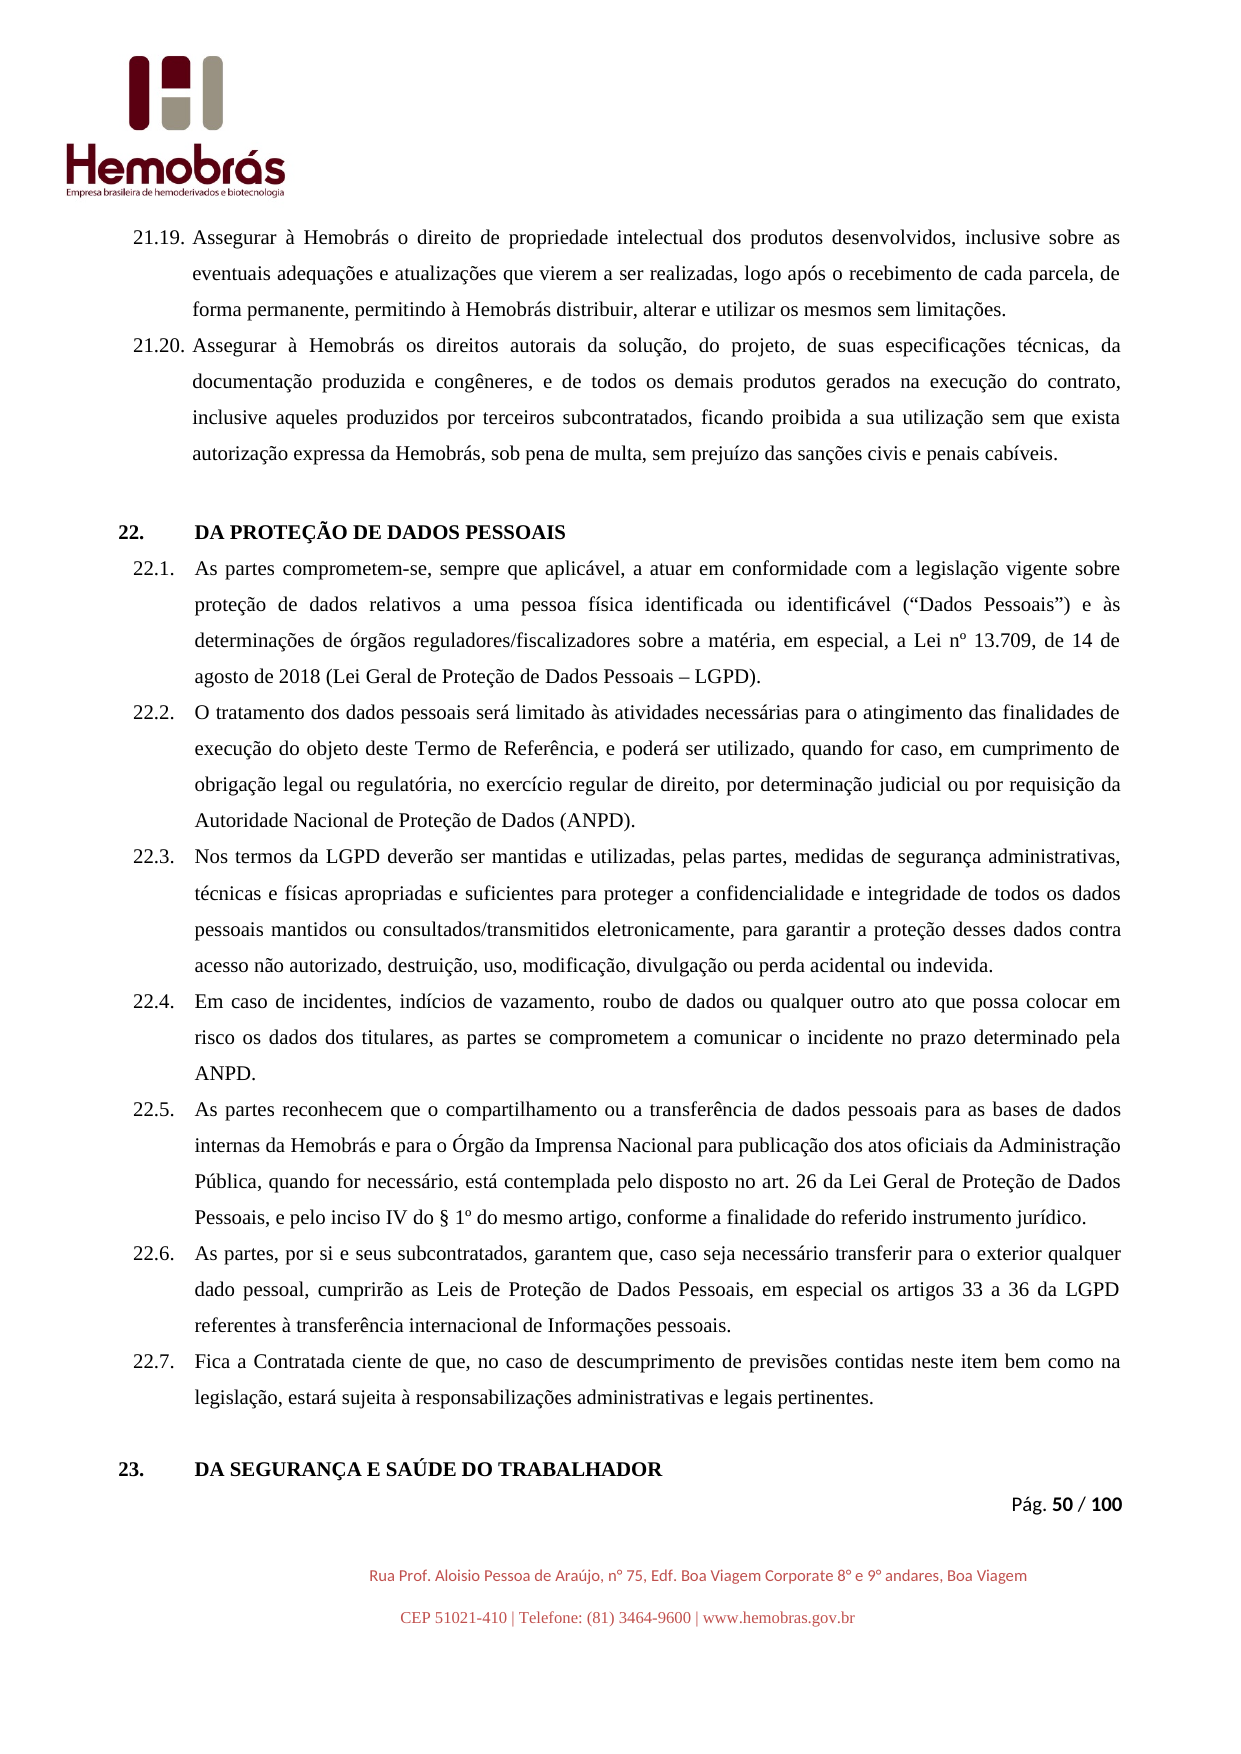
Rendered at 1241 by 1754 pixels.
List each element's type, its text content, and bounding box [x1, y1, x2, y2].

subtitle Em caso de incidentes, indícios de vazamento, roubo de dados ou qualquer outro ato que possa colocar em risco os dados dos titulares, as partes se comprometem a comunicar o incidente no prazo determinado pela ANPD. [133, 988, 1122, 1085]
subtitle O tratamento dos dados pessoais será limitado às atividades necessárias para o atingimento das finalidades de execução do objeto deste Termo de Referência, e poderá ser utilizado, quando for caso, em cumprimento de obrigação legal ou regulatória, no exercício regular de direito, por determinação judicial ou por requisição da Autoridade Nacional de Proteção de Dados (ANPD). [133, 700, 1122, 832]
subtitle DA SEGURANÇA E SAÚDE DO TRABALHADOR [118, 1457, 1122, 1481]
subtitle As partes reconhecem que o compartilhamento ou a transferência de dados pessoais para as bases de dados internas da Hemobrás e para o Órgão da Imprensa Nacional para publicação dos atos oficiais da Administração Pública, quando for necessário, está contemplada pelo disposto no art. 26 da Lei Geral de Proteção de Dados Pessoais, e pelo inciso IV do § 1º do mesmo artigo, conforme a finalidade do referido instrumento jurídico. [133, 1097, 1122, 1229]
subtitle As partes, por si e seus subcontratados, garantem que, caso seja necessário transferir para o exterior qualquer dado pessoal, cumprirão as Leis de Proteção de Dados Pessoais, em especial os artigos 33 a 36 da LGPD referentes à transferência internacional de Informações pessoais. [133, 1241, 1122, 1337]
subtitle Fica a Contratada ciente de que, no caso de descumprimento de previsões contidas neste item bem como na legislação, estará sujeita à responsabilizações administrativas e legais pertinentes. [133, 1349, 1122, 1409]
list Assegurar à Hemobrás o direito de propriedade intelectual dos produtos desenvolvidos, inclusive sobre as eventuais adequações e atualizações que vierem a ser realizadas, logo após o recebimento de cada parcela, de forma permanente, permitindo à Hemobrás distribuir, alterar e utilizar os mesmos sem limitações. [133, 148, 1122, 321]
list Assegurar à Hemobrás os direitos autorais da solução, do projeto, de suas especificações técnicas, da documentação produzida e congêneres, e de todos os demais produtos gerados na execução do contrato, inclusive aqueles produzidos por terceiros subcontratados, ficando proibida a sua utilização sem que exista autorização expressa da Hemobrás, sob pena de multa, sem prejuízo das sanções civis e penais cabíveis. [133, 333, 1122, 465]
subtitle Nos termos da LGPD deverão ser mantidas e utilizadas, pelas partes, medidas de segurança administrativas, técnicas e físicas apropriadas e suficientes para proteger a confidencialidade e integridade de todos os dados pessoais mantidos ou consultados/transmitidos eletronicamente, para garantir a proteção desses dados contra acesso não autorizado, destruição, uso, modificação, divulgação ou perda acidental ou indevida. [133, 844, 1122, 977]
subtitle As partes comprometem-se, sempre que aplicável, a atuar em conformidade com a legislação vigente sobre proteção de dados relativos a uma pessoa física identificada ou identificável (“Dados Pessoais”) e às determinações de órgãos reguladores/fiscalizadores sobre a matéria, em especial, a Lei nº 13.709, de 14 de agosto de 2018 (Lei Geral de Proteção de Dados Pessoais – LGPD). [133, 556, 1122, 688]
subtitle DA PROTEÇÃO DE DADOS PESSOAIS [118, 520, 1122, 544]
picture [53, 43, 298, 213]
